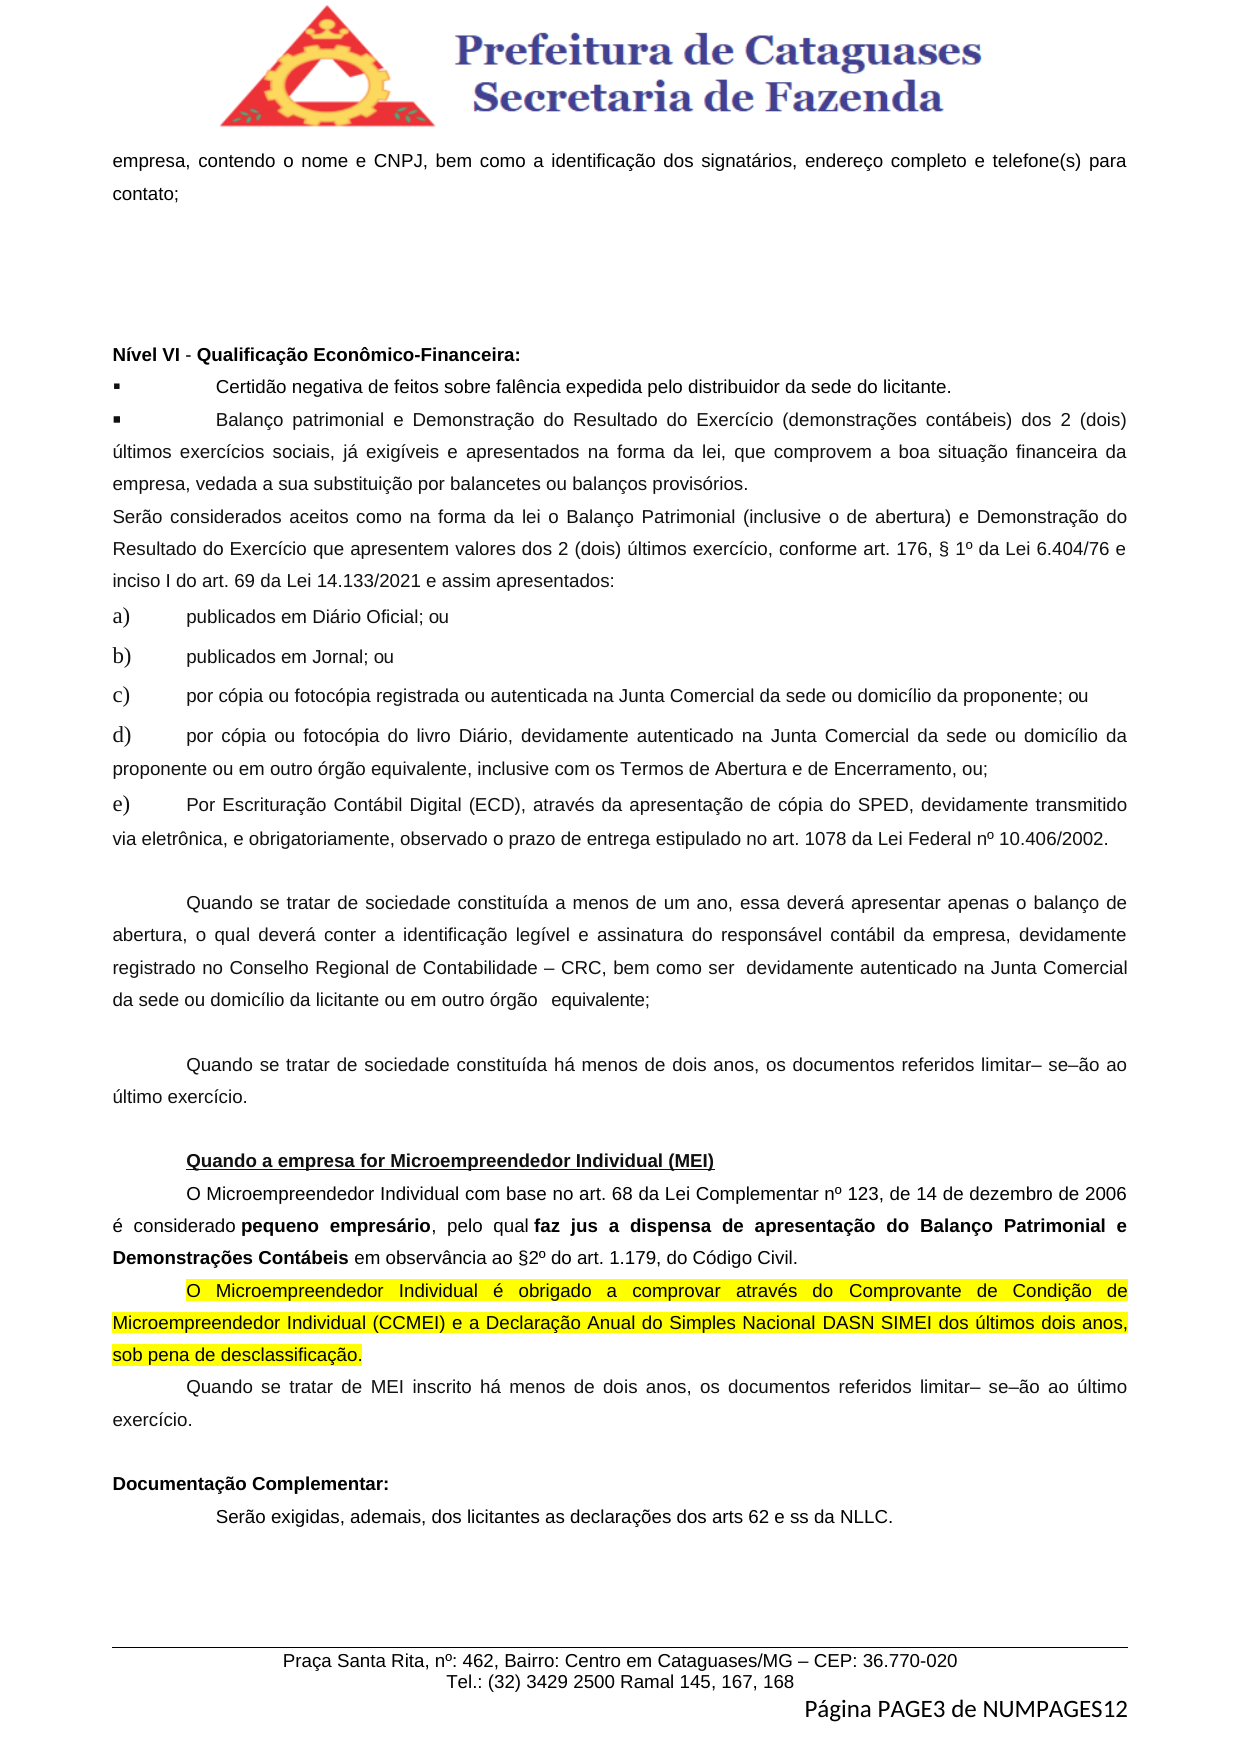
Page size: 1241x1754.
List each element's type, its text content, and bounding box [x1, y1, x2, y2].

list publicados em Diário Oficial; ou [112, 602, 1128, 629]
text Serão exigidas, ademais, dos licitantes as declarações dos arts 62 e ss da NLLC. [112, 1505, 1128, 1527]
list Quando a empresa for Microempreendedor Individual (MEI) [112, 1150, 1128, 1172]
list Quando se tratar de sociedade constituída há menos de dois anos, os documentos referidos limitar– se–ão ao último exercício. [112, 1053, 1128, 1107]
list O Microempreendedor Individual com base no art. 68 da Lei Complementar nº 123, de 14 de dezembro de 2006 é considerado pequeno empresário, pelo qual faz jus a dispensa de apresentação do Balanço Patrimonial e Demonstrações Contábeis em observância ao §2º do art. 1.179, do Código Civil. [112, 1182, 1128, 1215]
list por cópia ou fotocópia registrada ou autenticada na Junta Comercial da sede ou domicílio da proponente; ou [112, 681, 1128, 708]
list O Microempreendedor Individual é obrigado a comprovar através do Comprovante de Condição de Microempreendedor Individual (CCMEI) e a Declaração Anual do Simples Nacional DASN SIMEI dos últimos dois anos, sob pena de desclassificação. [112, 1333, 1128, 1366]
list Documentação Complementar: [112, 1473, 1128, 1495]
picture [165, 0, 1075, 148]
list O Microempreendedor Individual é obrigado a comprovar através do Comprovante de Condição de Microempreendedor Individual (CCMEI) e a Declaração Anual do Simples Nacional DASN SIMEI dos últimos dois anos, sob pena de desclassificação. [112, 1279, 1128, 1312]
list Quando se tratar de MEI inscrito há menos de dois anos, os documentos referidos limitar– se–ão ao último exercício. [112, 1376, 1128, 1430]
list Certidão negativa de feitos sobre falência expedida pelo distribuidor da sede do licitante. [112, 376, 1128, 398]
text Nível VI - Qualificação Econômico-Financeira: [112, 344, 1128, 365]
list publicados em Jornal; ou [112, 642, 1128, 668]
list Balanço patrimonial e Demonstração do Resultado do Exercício (demonstrações contábeis) dos 2 (dois) últimos exercícios sociais, já exigíveis e apresentados na forma da lei, que comprovem a boa situação financeira da empresa, vedada a sua substituição por balancetes ou balanços provisórios. [112, 408, 1128, 495]
list por cópia ou fotocópia do livro Diário, devidamente autenticado na Junta Comercial da sede ou domicílio da proponente ou em outro órgão equivalente, inclusive com os Termos de Abertura e de Encerramento, ou; [112, 721, 1128, 779]
list Por Escrituração Contábil Digital (ECD), através da apresentação de cópia do SPED, devidamente transmitido via eletrônica, e obrigatoriamente, observado o prazo de entrega estipulado no art. 1078 da Lei Federal nº 10.406/2002. [112, 790, 1128, 849]
list Quando se tratar de sociedade constituída a menos de um ano, essa deverá apresentar apenas o balanço de abertura, o qual deverá conter a identificação legível e assinatura do responsável contábil da empresa, devidamente registrado no Conselho Regional de Contabilidade – CRC, bem como ser devidamente autenticado na Junta Comercial da sede ou domicílio da licitante ou em outro órgão equivalente; [112, 892, 1128, 1010]
list O Microempreendedor Individual com base no art. 68 da Lei Complementar nº 123, de 14 de dezembro de 2006 é considerado pequeno empresário, pelo qual faz jus a dispensa de apresentação do Balanço Patrimonial e Demonstrações Contábeis em observância ao §2º do art. 1.179, do Código Civil. [112, 1236, 1128, 1269]
list Serão considerados aceitos como na forma da lei o Balanço Patrimonial (inclusive o de abertura) e Demonstração do Resultado do Exercício que apresentem valores dos 2 (dois) últimos exercício, conforme art. 176, § 1º da Lei 6.404/76 e inciso I do art. 69 da Lei 14.133/2021 e assim apresentados: [112, 506, 1128, 592]
